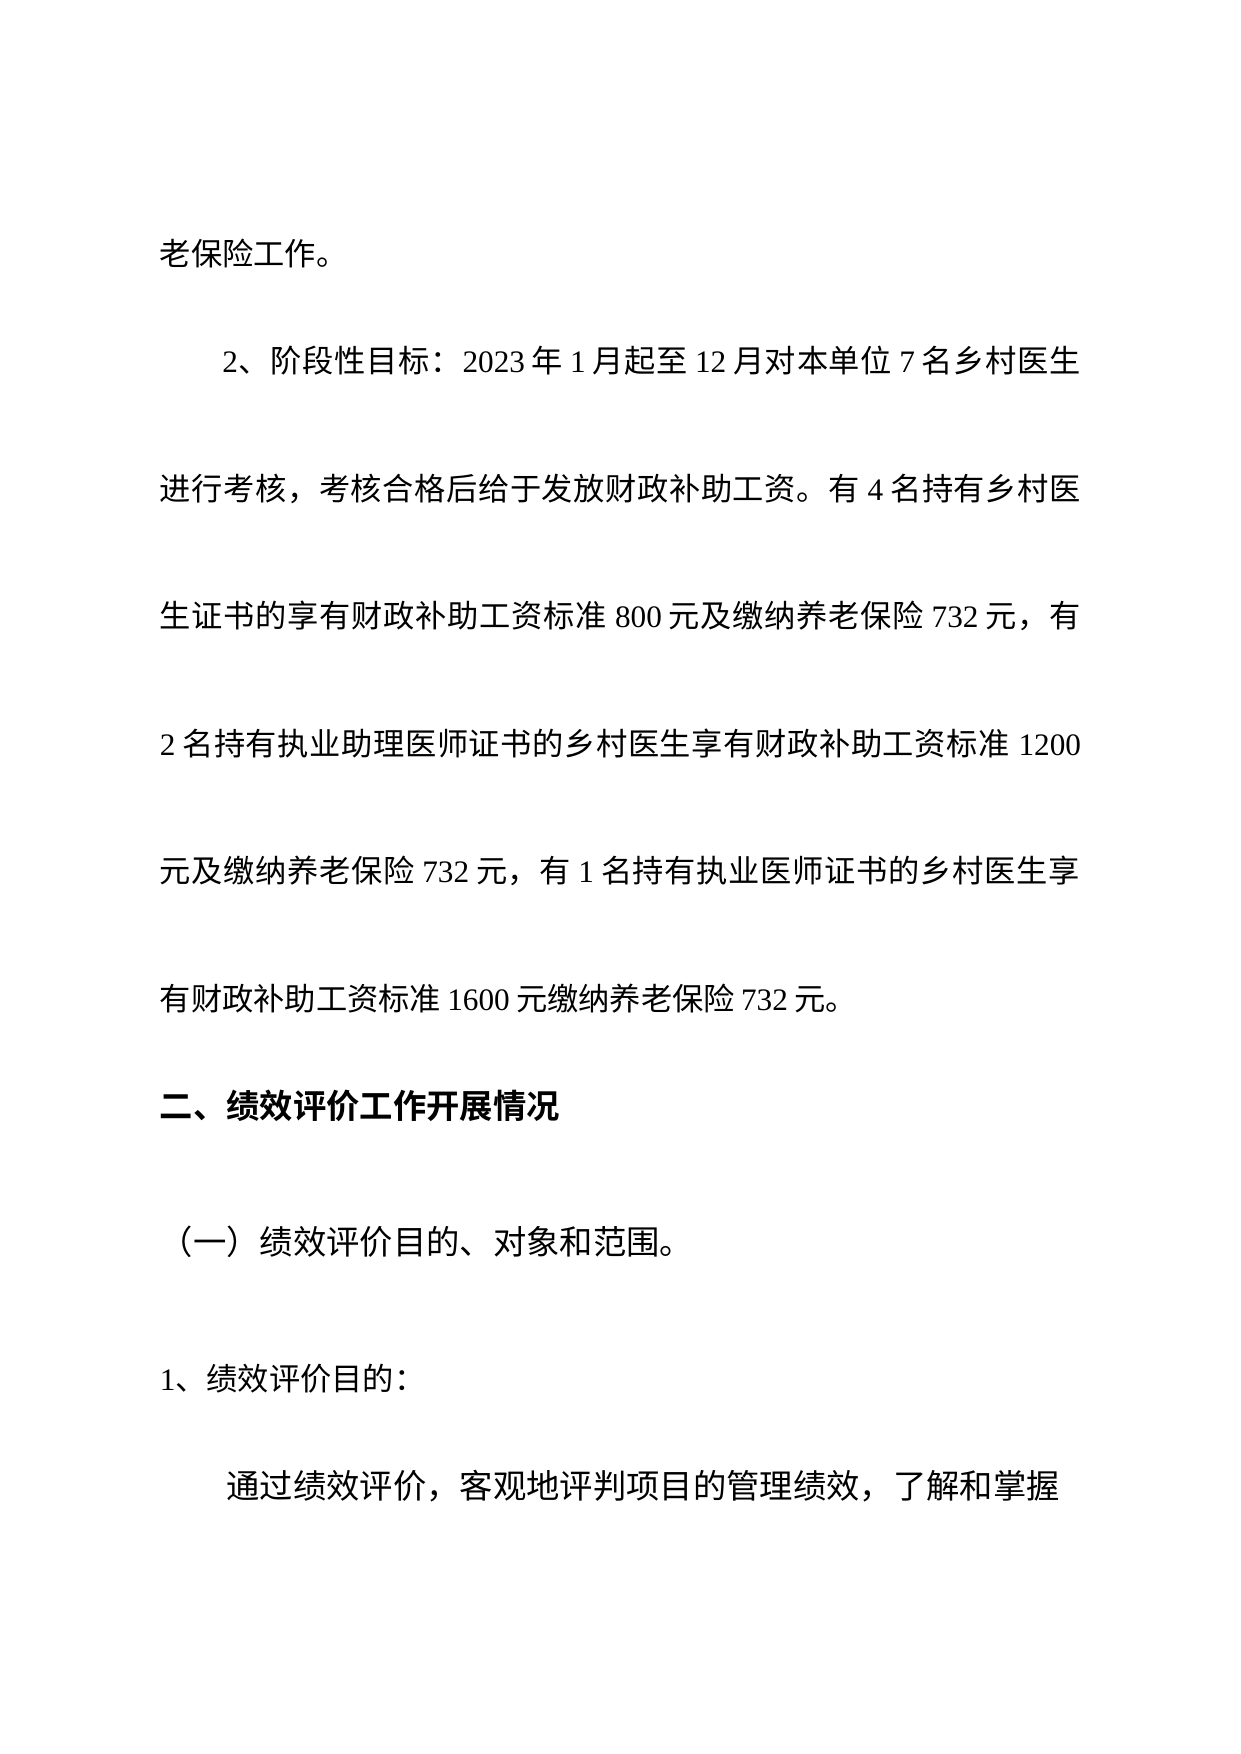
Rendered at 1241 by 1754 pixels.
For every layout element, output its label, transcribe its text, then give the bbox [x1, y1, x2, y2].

text 1、绩效评价目的： [159, 1334, 1081, 1419]
list 二、绩效评价工作开展情况 [159, 1061, 1081, 1146]
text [159, 1441, 1081, 1526]
list 2、阶段性目标：2023年1月起至12月对本单位7名乡村医生进行考核，考核合格后给于发放财政补助工资。有4名持有乡村医生证书的享有财政补助工资标准800元及缴纳养老保险732元，有2名持有执业助理医师证书的乡村医生享有财政补助工资标准1200元及缴纳养老保险732元，有1名持有执业医师证书的乡村医生享有财政补助工资标准1600元缴纳养老保险732元。 [159, 316, 1081, 1039]
subtitle （一）绩效评价目的、对象和范围。 [159, 1198, 1081, 1283]
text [159, 209, 1081, 294]
